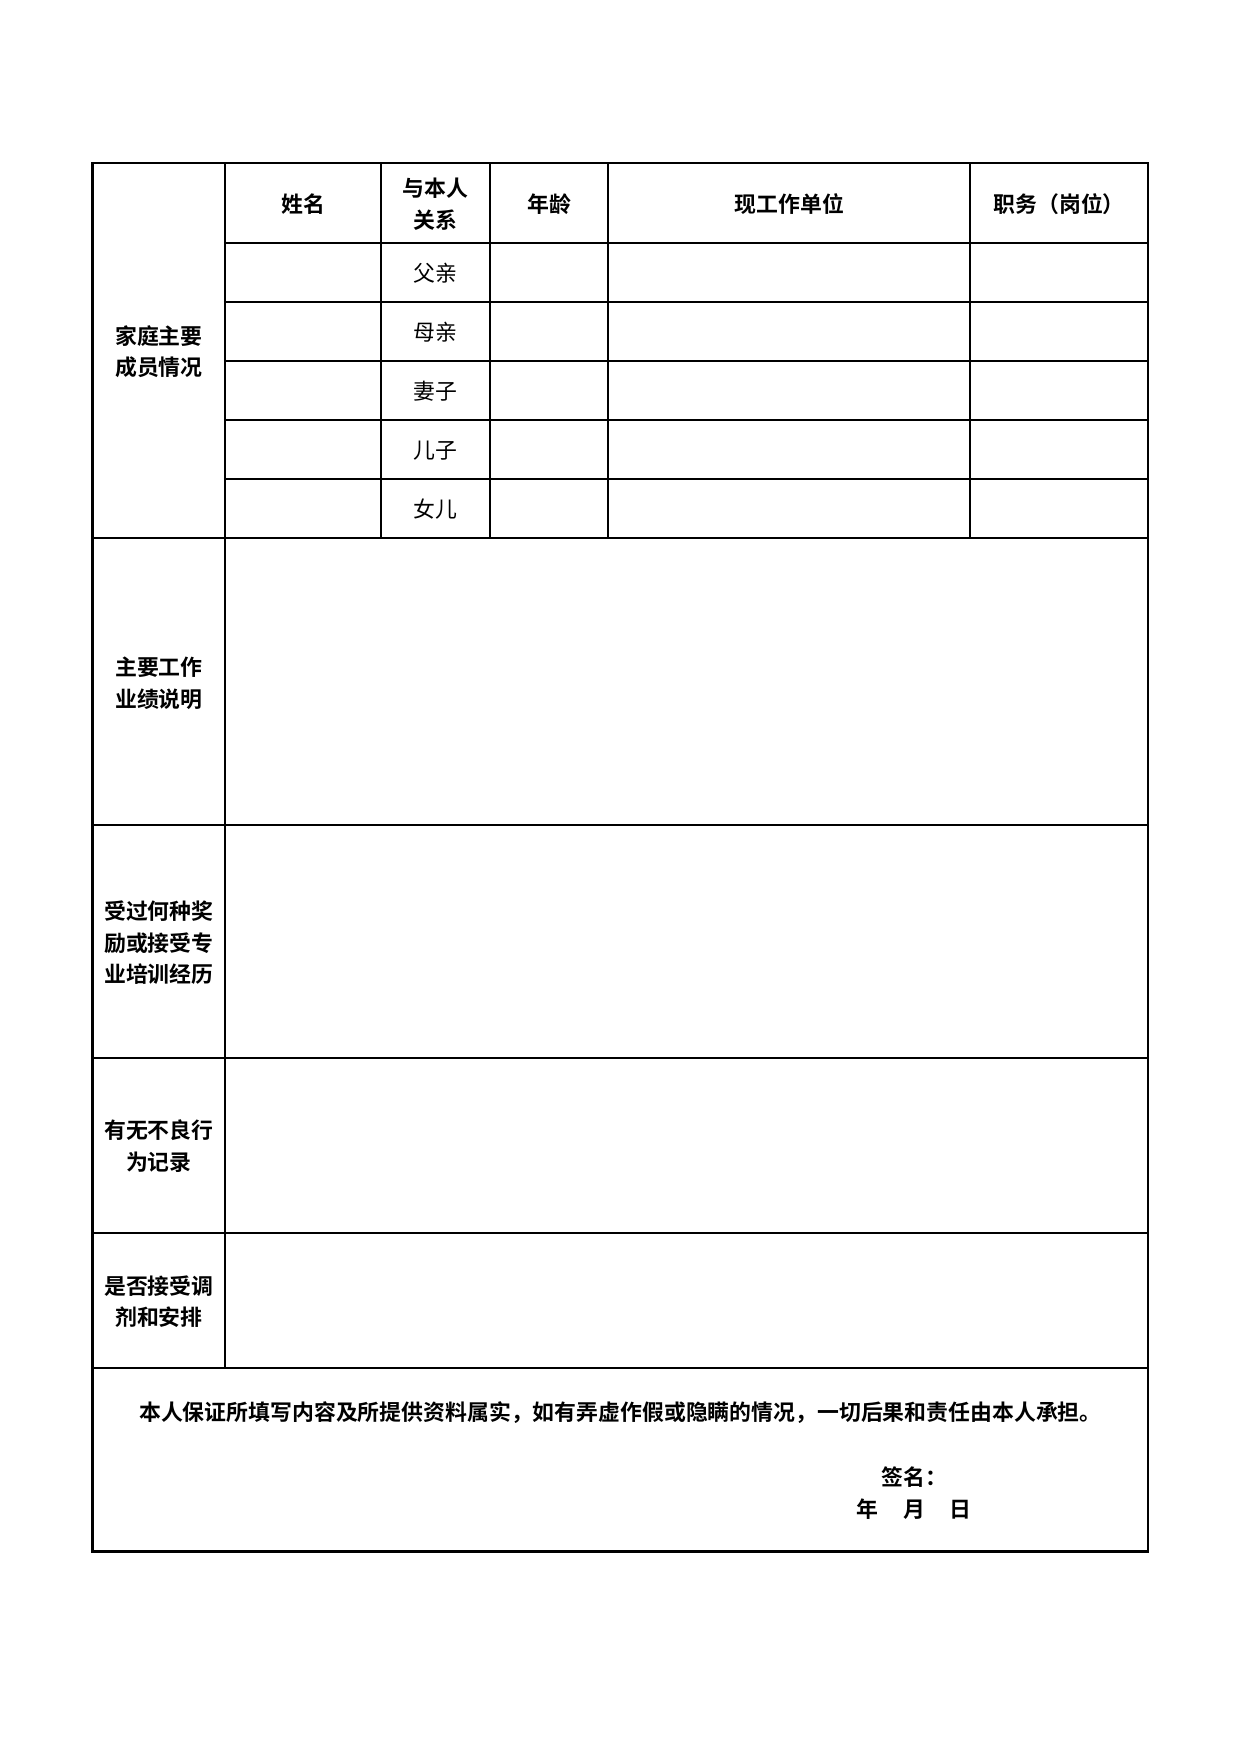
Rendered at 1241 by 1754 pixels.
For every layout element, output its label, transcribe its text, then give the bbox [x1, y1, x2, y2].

table_cell [226, 1234, 1147, 1367]
table_cell [226, 826, 1147, 1057]
table_cell [226, 303, 380, 360]
table_cell 父亲 [382, 244, 489, 301]
table_cell [226, 1059, 1147, 1232]
table_cell [971, 362, 1147, 419]
table_cell [609, 480, 969, 537]
table_cell 现工作单位 [609, 164, 969, 242]
table_cell 姓名 [226, 164, 380, 242]
table_cell [226, 539, 1147, 824]
table_cell [491, 480, 607, 537]
table_cell [491, 244, 607, 301]
table_cell [491, 362, 607, 419]
table_cell [609, 303, 969, 360]
table_cell 妻子 [382, 362, 489, 419]
table_cell 女儿 [382, 480, 489, 537]
table_cell 受过何种奖励或接受专业培训经历 [94, 826, 224, 1057]
table_cell 职务（岗位） [971, 164, 1147, 242]
table_cell 本人保证所填写内容及所提供资料属实，如有弄虚作假或隐瞒的情况，一切后果和责任由本人承担。 签名： 年 月 日 [94, 1369, 1147, 1550]
table_cell [226, 421, 380, 478]
table_cell 是否接受调剂和安排 [94, 1234, 224, 1367]
table_cell [609, 244, 969, 301]
table_cell 与本人关系 [382, 164, 489, 242]
table_cell 主要工作 业绩说明 [94, 539, 224, 824]
table_cell [971, 303, 1147, 360]
table_cell [491, 303, 607, 360]
table_cell [226, 480, 380, 537]
table_cell 母亲 [382, 303, 489, 360]
table_cell 有无不良行为记录 [94, 1059, 224, 1232]
table_cell [226, 244, 380, 301]
table_cell [609, 362, 969, 419]
table_cell [971, 421, 1147, 478]
table_cell 儿子 [382, 421, 489, 478]
table_cell 家庭主要 成员情况 [94, 164, 224, 537]
table_cell 年龄 [491, 164, 607, 242]
table_cell [971, 480, 1147, 537]
table_cell [491, 421, 607, 478]
table_cell [971, 244, 1147, 301]
table_cell [226, 362, 380, 419]
table_cell [609, 421, 969, 478]
